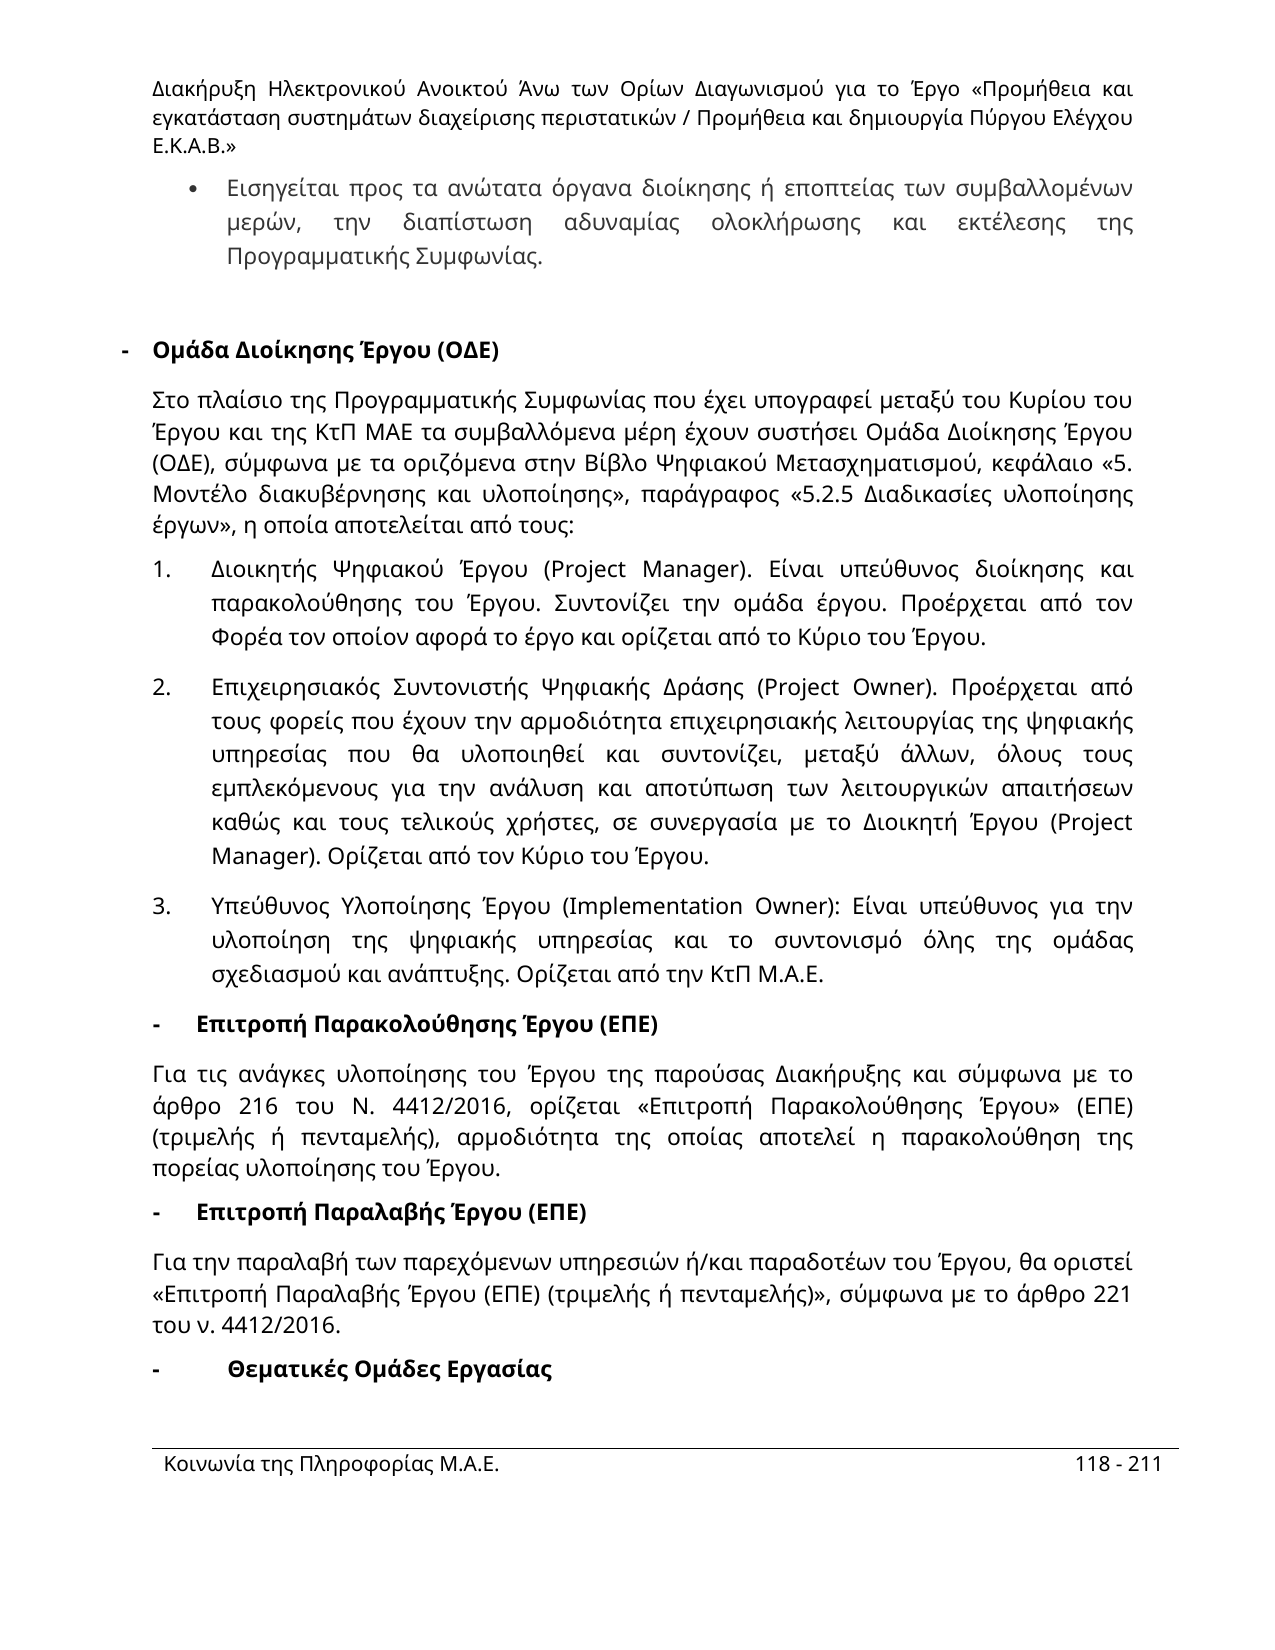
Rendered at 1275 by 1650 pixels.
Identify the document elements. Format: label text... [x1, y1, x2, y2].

list Εισηγείται προς τα ανώτατα όργανα διοίκησης ή εποπτείας των συμβαλλομένων μερών, την διαπίστωση αδυναμίας ολοκλήρωσης και εκτέλεσης της Προγραμματικής Συμφωνίας. [189, 172, 1134, 271]
list Υπεύθυνος Υλοποίησης Έργου (Implementation Owner): Είναι υπεύθυνος για την υλοποίηση της ψηφιακής υπηρεσίας και το συντονισμό όλης της ομάδας σχεδιασμού και ανάπτυξης. Ορίζεται από την ΚτΠ Μ.Α.Ε. [152, 890, 1134, 989]
list Επιχειρησιακός Συντονιστής Ψηφιακής Δράσης (Project Owner). Προέρχεται από τους φορείς που έχουν την αρμοδιότητα επιχειρησιακής λειτουργίας της ψηφιακής υπηρεσίας που θα υλοποιηθεί και συντονίζει, μεταξύ άλλων, όλους τους εμπλεκόμενους για την ανάλυση και αποτύπωση των λειτουργικών απαιτήσεων καθώς και τους τελικούς χρήστες, σε συνεργασία με το Διοικητή Έργου (Project Manager). Ορίζεται από τον Κύριο του Έργου. [152, 671, 1134, 871]
text Στο πλαίσιο της Προγραμματικής Συμφωνίας που έχει υπογραφεί μεταξύ του Κυρίου του Έργου και της ΚτΠ ΜΑΕ τα συμβαλλόμενα μέρη έχουν συστήσει Ομάδα Διοίκησης Έργου (ΟΔΕ), σύμφωνα με τα οριζόμενα στην Βίβλο Ψηφιακού Μετασχηματισμού, κεφάλαιο «5. Μοντέλο διακυβέρνησης και υλοποίησης», παράγραφος «5.2.5 Διαδικασίες υλοποίησης έργων», η οποία αποτελείται από τους: [152, 384, 1134, 541]
list Διοικητής Ψηφιακού Έργου (Project Manager). Είναι υπεύθυνος διοίκησης και παρακολούθησης του Έργου. Συντονίζει την ομάδα έργου. Προέρχεται από τον Φορέα τον οποίον αφορά το έργο και ορίζεται από το Κύριο του Έργου. [152, 553, 1134, 652]
list Επιτροπή Παρακολούθησης Έργου (ΕΠΕ) [152, 1008, 1134, 1039]
list Επιτροπή Παραλαβής Έργου (ΕΠΕ) [152, 1196, 1134, 1227]
text Για τις ανάγκες υλοποίησης του Έργου της παρούσας Διακήρυξης και σύμφωνα με το άρθρο 216 του Ν. 4412/2016, ορίζεται «Επιτροπή Παρακολούθησης Έργου» (ΕΠΕ) (τριμελής ή πενταμελής), αρμοδιότητα της οποίας αποτελεί η παρακολούθηση της πορείας υλοποίησης του Έργου. [152, 1058, 1134, 1183]
text - Θεματικές Ομάδες Εργασίας [152, 1353, 1134, 1384]
text Για την παραλαβή των παρεχόμενων υπηρεσιών ή/και παραδοτέων του Έργου, θα οριστεί «Επιτροπή Παραλαβής Έργου (ΕΠΕ) (τριμελής ή πενταμελής)», σύμφωνα με το άρθρο 221 του ν. 4412/2016. [152, 1246, 1134, 1340]
list Ομάδα Διοίκησης Έργου (ΟΔΕ) [121, 334, 1134, 365]
